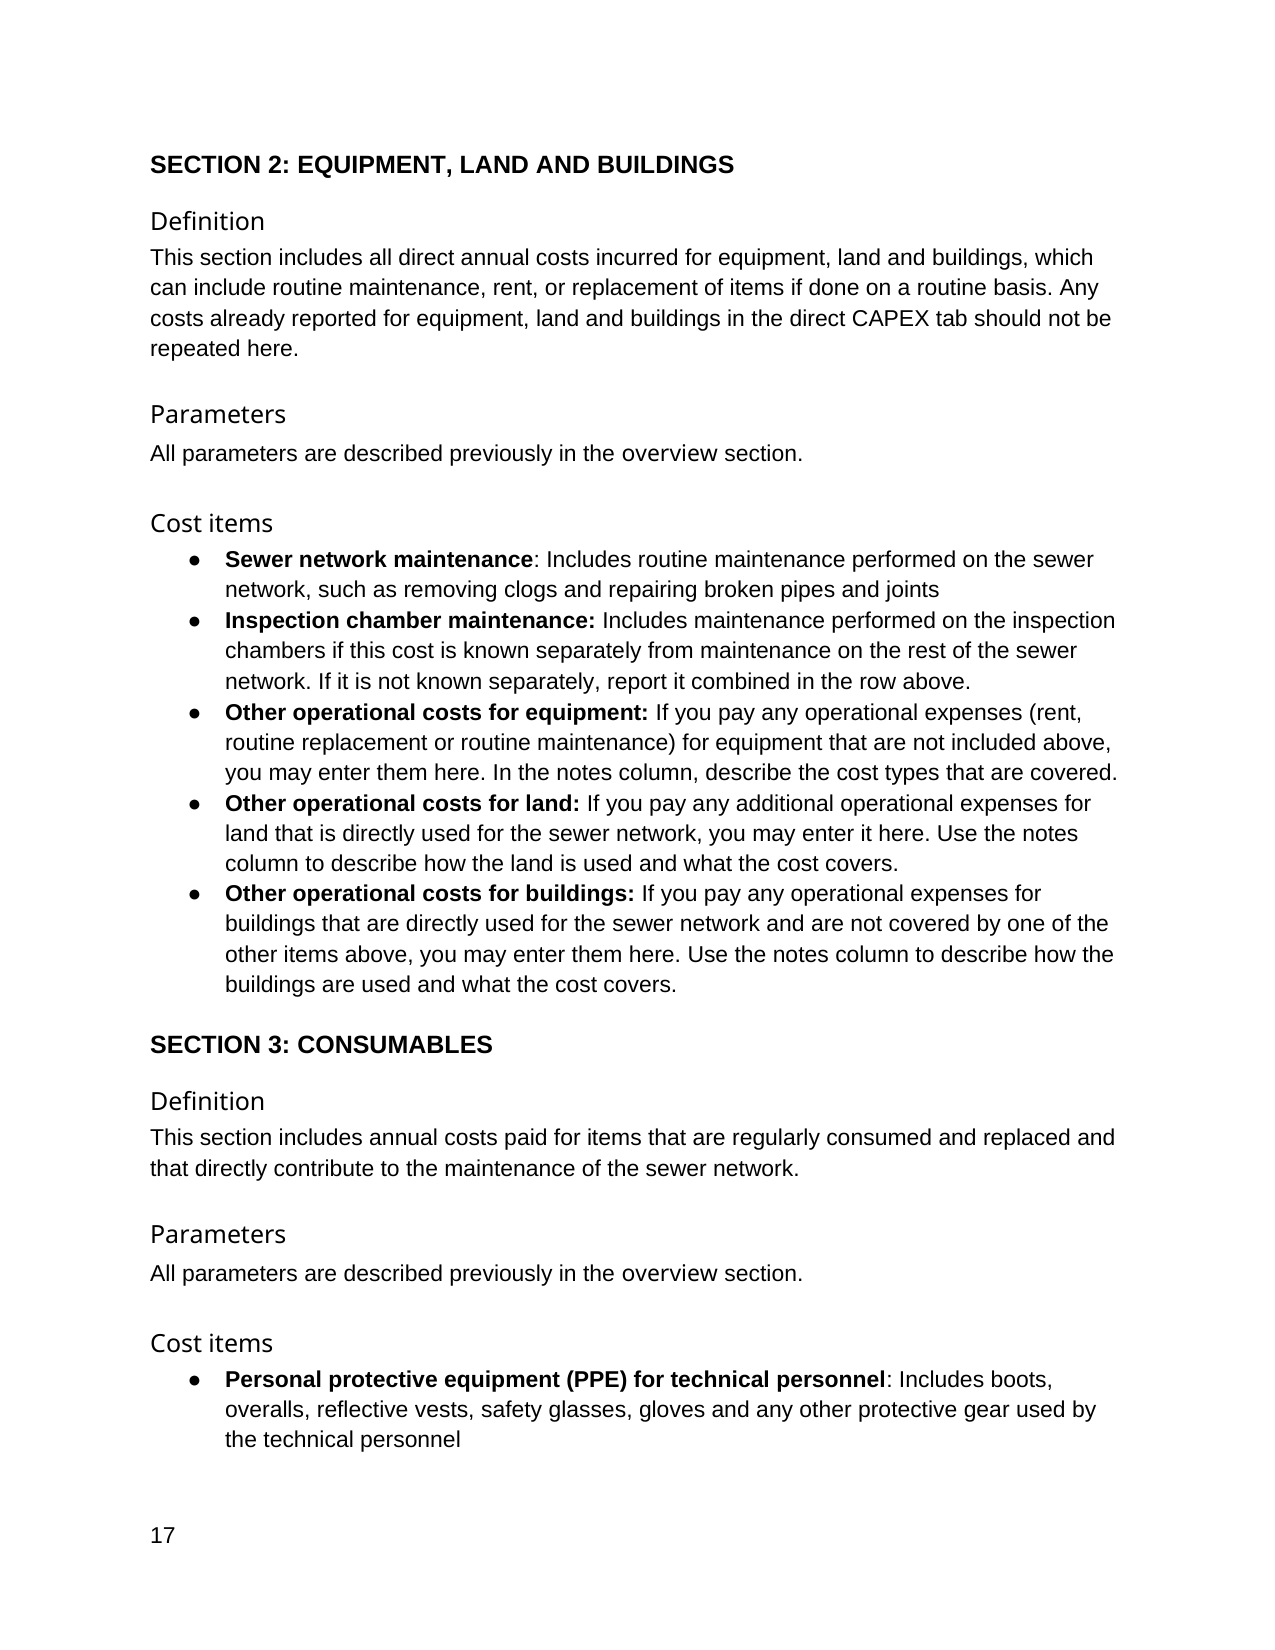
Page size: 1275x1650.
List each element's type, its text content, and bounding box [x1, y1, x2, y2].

subtitle SECTION 2: EQUIPMENT, LAND AND BUILDINGS [150, 150, 1125, 179]
subtitle Parameters [150, 1217, 1125, 1251]
list Personal protective equipment (PPE) for technical personnel: Includes boots, overalls, reflective vests, safety glasses, gloves and any other protective gear used by the technical personnel [187, 1366, 1125, 1452]
subtitle Parameters [150, 397, 1125, 431]
subtitle SECTION 3: CONSUMABLES [150, 1030, 1125, 1059]
list Sewer network maintenance: Includes routine maintenance performed on the sewer network, such as removing clogs and repairing broken pipes and joints [187, 546, 1125, 602]
subtitle Definition [150, 1084, 1125, 1118]
text All parameters are described previously in the overview section. [150, 437, 1125, 469]
text This section includes all direct annual costs incurred for equipment, land and buildings, which can include routine maintenance, rent, or replacement of items if done on a routine basis. Any costs already reported for equipment, land and buildings in the direct CAPEX tab should not be repeated here. [150, 244, 1125, 361]
text This section includes annual costs paid for items that are regularly consumed and replaced and that directly contribute to the maintenance of the sewer network. [150, 1124, 1125, 1181]
subtitle Cost items [150, 506, 1125, 540]
list Other operational costs for equipment: If you pay any operational expenses (rent, routine replacement or routine maintenance) for equipment that are not included above, you may enter them here. In the notes column, describe the cost types that are covered. [187, 699, 1125, 786]
subtitle Definition [150, 204, 1125, 238]
subtitle Cost items [150, 1325, 1125, 1359]
list Other operational costs for buildings: If you pay any operational expenses for buildings that are directly used for the sewer network and are not covered by one of the other items above, you may enter them here. Use the notes column to describe how the buildings are used and what the cost covers. [187, 880, 1125, 997]
list Other operational costs for land: If you pay any additional operational expenses for land that is directly used for the sewer network, you may enter it here. Use the notes column to describe how the land is used and what the cost covers. [187, 789, 1125, 876]
list Inspection chamber maintenance: Includes maintenance performed on the inspection chambers if this cost is known separately from maintenance on the rest of the sewer network. If it is not known separately, report it combined in the row above. [187, 607, 1125, 694]
text All parameters are described previously in the overview section. [150, 1257, 1125, 1288]
